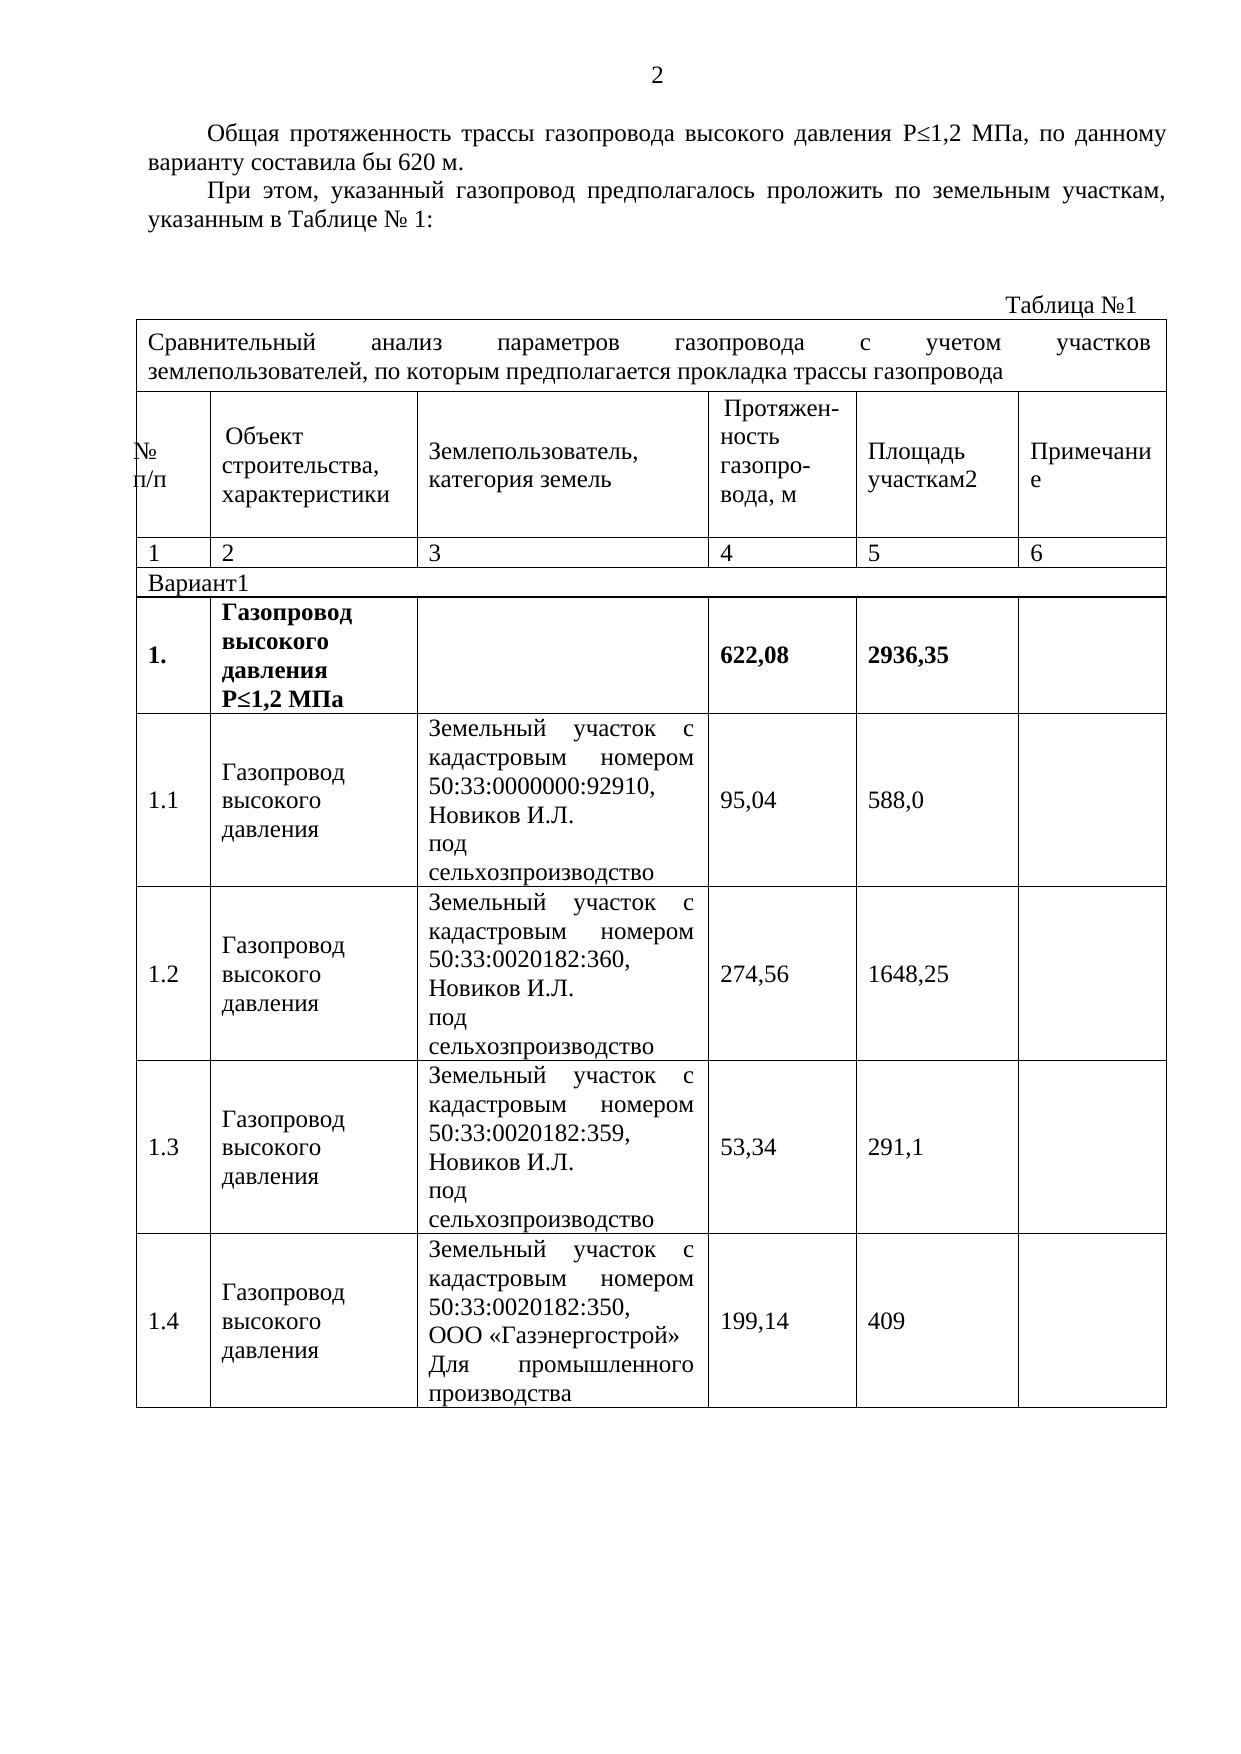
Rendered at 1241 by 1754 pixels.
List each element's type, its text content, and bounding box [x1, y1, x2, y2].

table_cell 5 [857, 538, 1018, 567]
table_cell 1648,25 [857, 887, 1018, 1059]
table_cell 622,08 [709, 598, 856, 712]
table_cell 1.1 [137, 714, 210, 886]
text При этом, указанный газопровод предполагалось проложить по земельным участкам, указанным в Таблице № 1: [148, 176, 1167, 233]
table_cell [1019, 887, 1166, 1059]
table_cell № п/п [137, 392, 210, 537]
table_cell 1.3 [137, 1061, 210, 1233]
table_cell 409 [857, 1234, 1018, 1407]
table_cell Объект строительства, характеристики [211, 392, 417, 537]
table_cell Протяжен-ность газопро-вода, м [709, 392, 856, 537]
table_cell 1 [137, 538, 210, 567]
table_cell [1019, 714, 1166, 886]
table_cell Землепользователь, категория земель [418, 392, 708, 537]
text Общая протяженность трассы газопровода высокого давления Р≤1,2 МПа, по данному варианту составила бы 620 м. [148, 118, 1167, 176]
table_cell 1.2 [137, 887, 210, 1059]
table_cell 1.4 [137, 1234, 210, 1407]
table_cell [418, 598, 708, 712]
table_cell 95,04 [709, 714, 856, 886]
table_cell 291,1 [857, 1061, 1018, 1233]
table_cell Примечание [1019, 392, 1166, 537]
table_cell 2936,35 [857, 598, 1018, 712]
table_cell [1019, 1234, 1166, 1407]
table_cell Земельный участок с кадастровым номером 50:33:0020182:360, Новиков И.Л. под сельхозпроизводство [418, 887, 708, 1059]
table_cell 4 [709, 538, 856, 567]
table_cell 588,0 [857, 714, 1018, 886]
table_cell Газопровод высокого давления [211, 1061, 417, 1233]
text Таблица №1 [148, 291, 1137, 319]
table_cell 274,56 [709, 887, 856, 1059]
table_cell 2 [211, 538, 417, 567]
table_cell Газопровод высокого давления [211, 1234, 417, 1407]
table_cell [1019, 598, 1166, 712]
table_cell Газопровод высокого давления [211, 887, 417, 1059]
table_cell Земельный участок с кадастровым номером 50:33:0000000:92910, Новиков И.Л. под сельхозпроизводство [418, 714, 708, 886]
table_header Сравнительный анализ параметров газопровода с учетом участков землепользователей, по которым предполагается прокладка трассы газопровода [137, 320, 1166, 391]
table_cell Газопровод высокого давления Р≤1,2 МПа [211, 598, 417, 712]
table_cell 6 [1019, 538, 1166, 567]
table_cell [1019, 1061, 1166, 1233]
table_cell Земельный участок с кадастровым номером 50:33:0020182:350, ООО «Газэнергострой» Для промышленного производства [418, 1234, 708, 1407]
table_cell Газопровод высокого давления [211, 714, 417, 886]
table_cell 53,34 [709, 1061, 856, 1233]
table_cell Земельный участок с кадастровым номером 50:33:0020182:359, Новиков И.Л. под сельхозпроизводство [418, 1061, 708, 1233]
table_cell Площадь участкам2 [857, 392, 1018, 537]
table_cell 1. [137, 598, 210, 712]
table_cell 199,14 [709, 1234, 856, 1407]
table_cell 3 [418, 538, 708, 567]
table_cell Вариант1 [137, 568, 1166, 596]
